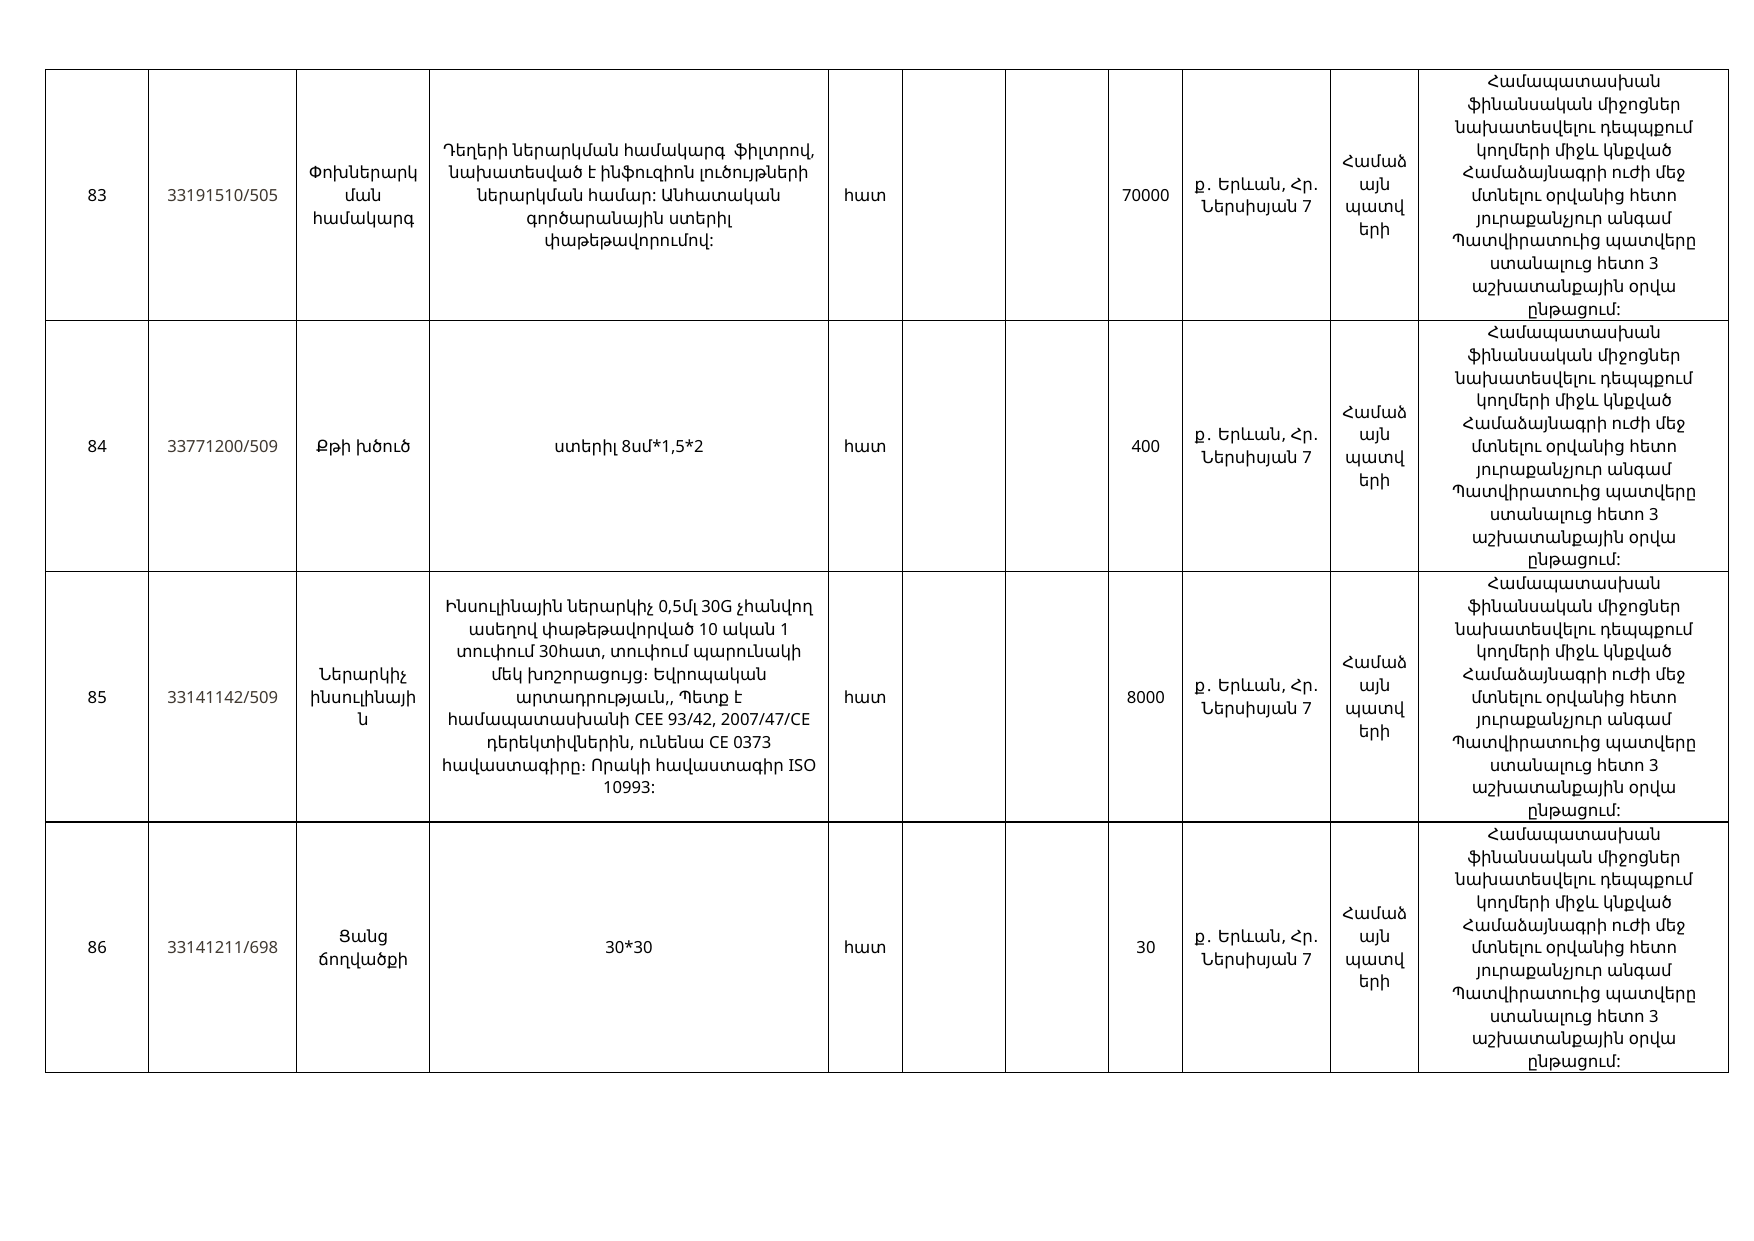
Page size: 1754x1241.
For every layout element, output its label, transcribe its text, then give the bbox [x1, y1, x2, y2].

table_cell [1419, 823, 1728, 1072]
table_cell [1006, 70, 1108, 320]
table_cell ստերիլ 8սմ*1,5*2 [430, 321, 828, 571]
table_cell 33191510/505 [149, 70, 296, 320]
table_cell 84 [46, 321, 148, 571]
table_cell [903, 70, 1005, 320]
table_cell հատ [829, 70, 902, 320]
table_cell հատ [829, 572, 902, 821]
table_cell 8000 [1109, 572, 1182, 821]
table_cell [1419, 70, 1728, 320]
table_cell 30 [1109, 823, 1182, 1072]
table_cell 86 [46, 823, 148, 1072]
table_cell Ինսուլինային ներարկիչ 0,5մլ 30G չհանվող ասեղով փաթեթավորված 10 ական 1 տուփում 30հատ, տուփում պարունակի մեկ խոշորացույց։ Եվրոպական արտադրությաւն,, Պետք է համապատասխանի CEE 93/42, 2007/47/CE դերեկտիվներին, ունենա CE 0373 հավաստագիրը։ Որակի հավաստագիր ISO 10993: [430, 572, 828, 821]
table_cell 33141142/509 [149, 572, 296, 821]
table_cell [1183, 70, 1330, 320]
table_cell Համաձայն պատվերի [1331, 321, 1418, 571]
table_cell [1006, 823, 1108, 1072]
table_cell 70000 [1109, 70, 1182, 320]
table_cell Դեղերի ներարկման համակարգ ֆիլտրով, նախատեսված է ինֆուզիոն լուծույթների ներարկման համար: Անհատական գործարանային ստերիլ փաթեթավորումով: [430, 70, 828, 320]
table_cell Համաձայն պատվերի [1331, 823, 1418, 1072]
table_cell 85 [46, 572, 148, 821]
table_cell 400 [1109, 321, 1182, 571]
table_cell 30*30 [430, 823, 828, 1072]
table_cell Ներարկիչ ինսուլինային [297, 572, 429, 821]
table_cell 33771200/509 [149, 321, 296, 571]
table_cell Փոխներարկման համակարգ [297, 70, 429, 320]
table_cell Ցանց ճողվածքի [297, 823, 429, 1072]
table_cell [903, 823, 1005, 1072]
table_cell հատ [829, 823, 902, 1072]
table_cell հատ [829, 321, 902, 571]
table_cell Համաձայն պատվերի [1331, 70, 1418, 320]
table_cell [1006, 321, 1108, 571]
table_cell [1183, 823, 1330, 1072]
table_cell [1006, 572, 1108, 821]
table_cell [903, 321, 1005, 571]
table_cell 33141211/698 [149, 823, 296, 1072]
table_cell 83 [46, 70, 148, 320]
table_cell [903, 572, 1005, 821]
table_cell Քթի խծուծ [297, 321, 429, 571]
table_cell ք․ Երևան, Հր․ Ներսիսյան 7 [1183, 321, 1330, 571]
table_cell Համաձայն պատվերի [1331, 572, 1418, 821]
table_cell ք․ Երևան, Հր․ Ներսիսյան 7 [1183, 572, 1330, 821]
